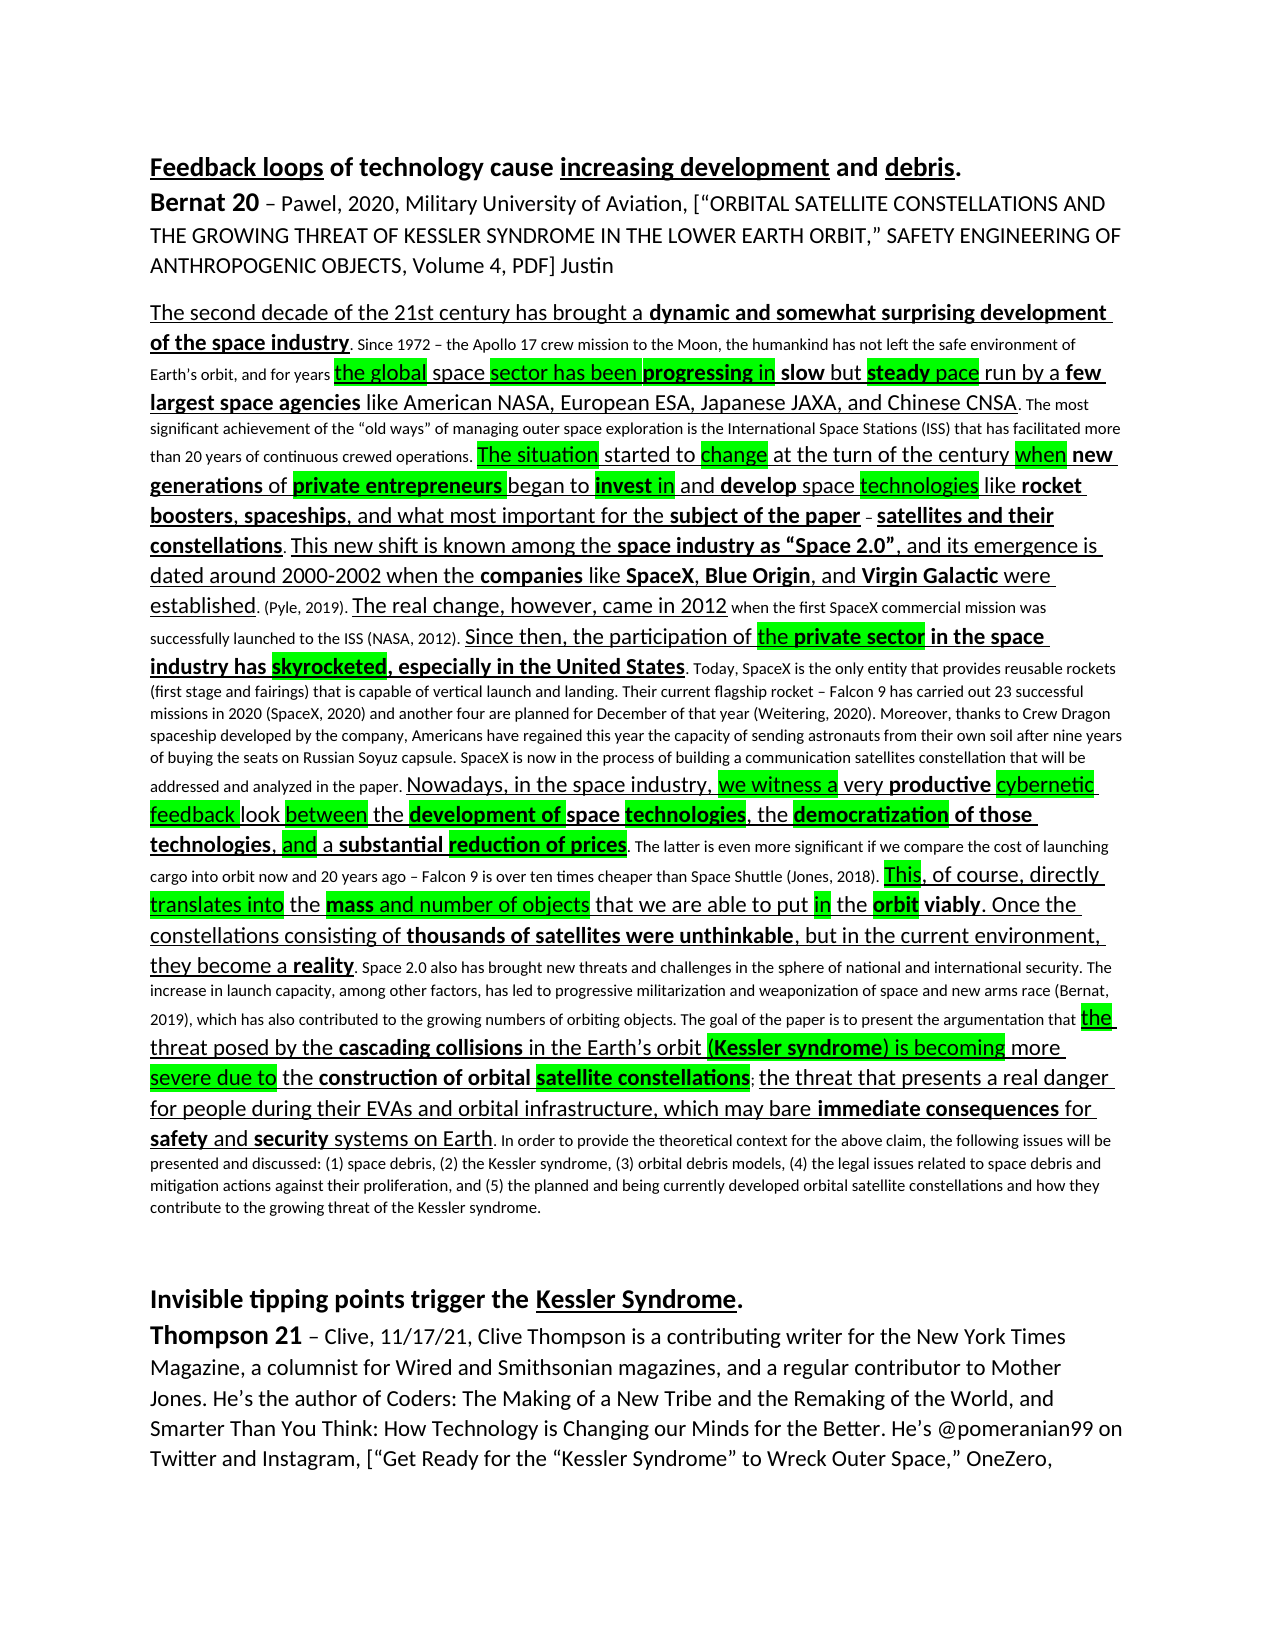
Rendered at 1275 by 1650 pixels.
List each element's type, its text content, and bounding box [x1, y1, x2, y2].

subtitle Feedback loops of technology cause increasing development and debris. [150, 150, 1125, 183]
subtitle Invisible tipping points trigger the Kessler Syndrome. [150, 1283, 1125, 1316]
text The second decade of the 21st century has brought a dynamic and somewhat surprising development of the space industry. Since 1972 – the Apollo 17 crew mission to the Moon, the humankind has not left the safe environment of Earth’s orbit, and for years the global space sector has been progressing in slow but steady pace run by a few largest space agencies like American NASA, European ESA, Japanese JAXA, and Chinese CNSA. The most significant achievement of the “old ways” of managing outer space exploration is the International Space Stations (ISS) that has facilitated more than 20 years of continuous crewed operations. The situation started to change at the turn of the century when new generations of private entrepreneurs began to invest in and develop space technologies like rocket boosters, spaceships, and what most important for the subject of the paper – satellites and their constellations. This new shift is known among the space industry as “Space 2.0”, and its emergence is dated around 2000-2002 when the companies like SpaceX, Blue Origin, and Virgin Galactic were established. (Pyle, 2019). The real change, however, came in 2012 when the first SpaceX commercial mission was successfully launched to the ISS (NASA, 2012). Since then, the participation of the private sector in the space industry has skyrocketed, especially in the United States. Today, SpaceX is the only entity that provides reusable rockets (first stage and fairings) that is capable of vertical launch and landing. Their current flagship rocket – Falcon 9 has carried out 23 successful missions in 2020 (SpaceX, 2020) and another four are planned for December of that year (Weitering, 2020). Moreover, thanks to Crew Dragon spaceship developed by the company, Americans have regained this year the capacity of sending astronauts from their own soil after nine years of buying the seats on Russian Soyuz capsule. SpaceX is now in the process of building a communication satellites constellation that will be addressed and analyzed in the paper. Nowadays, in the space industry, we witness a very productive cybernetic feedback look between the development of space technologies, the democratization of those technologies, and a substantial reduction of prices. The latter is even more significant if we compare the cost of launching cargo into orbit now and 20 years ago – Falcon 9 is over ten times cheaper than Space Shuttle (Jones, 2018). This, of course, directly translates into the mass and number of objects that we are able to put in the orbit viably. Once the constellations consisting of thousands of satellites were unthinkable, but in the current environment, they become a reality. Space 2.0 also has brought new threats and challenges in the sphere of national and international security. The increase in launch capacity, among other factors, has led to progressive militarization and weaponization of space and new arms race (Bernat, 2019), which has also contributed to the growing numbers of orbiting objects. The goal of the paper is to present the argumentation that the threat posed by the cascading collisions in the Earth’s orbit (Kessler syndrome) is becoming more severe due to the construction of orbital satellite constellations; the threat that presents a real danger for people during their EVAs and orbital infrastructure, which may bare immediate consequences for safety and security systems on Earth. In order to provide the theoretical context for the above claim, the following issues will be presented and discussed: (1) space debris, (2) the Kessler syndrome, (3) orbital debris models, (4) the legal issues related to space debris and mitigation actions against their proliferation, and (5) the planned and being currently developed orbital satellite constellations and how they contribute to the growing threat of the Kessler syndrome. [150, 298, 1125, 1218]
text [150, 1318, 1125, 1472]
text Bernat 20 – Pawel, 2020, Military University of Aviation, [“ORBITAL SATELLITE CONSTELLATIONS AND THE GROWING THREAT OF KESSLER SYNDROME IN THE LOWER EARTH ORBIT,” SAFETY ENGINEERING OF ANTHROPOGENIC OBJECTS, Volume 4, PDF] Justin [150, 186, 1125, 279]
